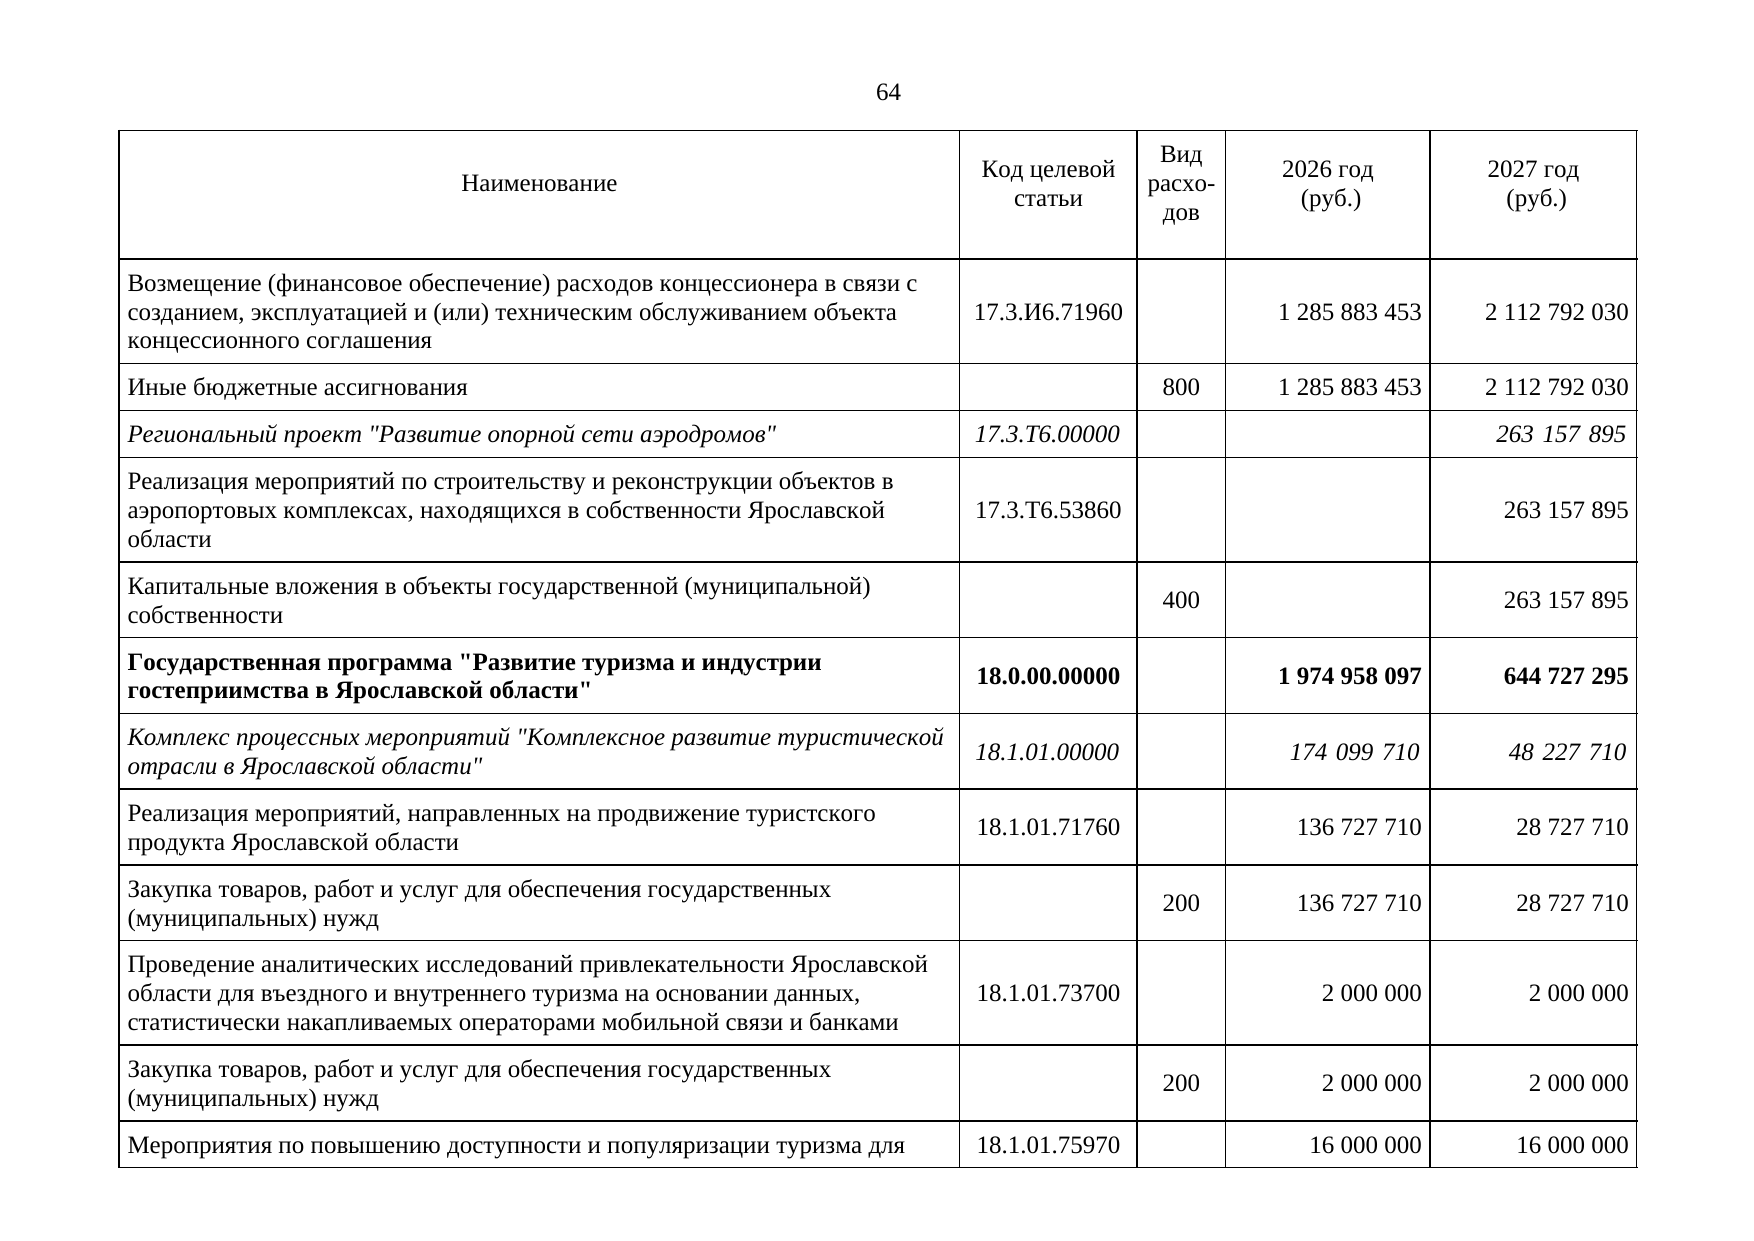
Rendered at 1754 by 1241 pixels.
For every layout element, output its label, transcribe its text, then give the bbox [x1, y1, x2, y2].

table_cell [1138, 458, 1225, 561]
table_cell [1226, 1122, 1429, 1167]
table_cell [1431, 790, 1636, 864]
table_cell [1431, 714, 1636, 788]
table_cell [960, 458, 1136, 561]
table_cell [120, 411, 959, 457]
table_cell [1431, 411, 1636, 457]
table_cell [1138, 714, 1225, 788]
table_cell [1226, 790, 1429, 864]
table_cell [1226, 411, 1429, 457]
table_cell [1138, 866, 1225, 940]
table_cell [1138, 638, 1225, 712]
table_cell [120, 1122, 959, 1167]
table_header 2026 год (руб.) [1226, 131, 1429, 258]
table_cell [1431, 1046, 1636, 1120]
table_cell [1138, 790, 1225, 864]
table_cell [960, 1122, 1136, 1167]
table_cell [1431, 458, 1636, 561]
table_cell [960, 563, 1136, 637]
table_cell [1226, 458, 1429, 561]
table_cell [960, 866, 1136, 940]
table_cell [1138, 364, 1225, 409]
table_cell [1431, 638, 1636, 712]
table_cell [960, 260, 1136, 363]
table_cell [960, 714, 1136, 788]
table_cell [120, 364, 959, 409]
table_header Код целевой статьи [960, 131, 1136, 258]
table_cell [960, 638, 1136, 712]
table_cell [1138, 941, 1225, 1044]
table_header Вид расхо-дов [1138, 131, 1225, 258]
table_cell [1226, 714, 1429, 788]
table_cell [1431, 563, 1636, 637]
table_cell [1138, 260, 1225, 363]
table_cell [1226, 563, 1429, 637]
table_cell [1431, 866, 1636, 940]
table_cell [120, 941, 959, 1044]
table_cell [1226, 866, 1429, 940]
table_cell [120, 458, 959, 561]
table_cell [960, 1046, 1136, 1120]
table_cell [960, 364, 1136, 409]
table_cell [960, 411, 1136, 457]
table_header 2027 год (руб.) [1431, 131, 1636, 258]
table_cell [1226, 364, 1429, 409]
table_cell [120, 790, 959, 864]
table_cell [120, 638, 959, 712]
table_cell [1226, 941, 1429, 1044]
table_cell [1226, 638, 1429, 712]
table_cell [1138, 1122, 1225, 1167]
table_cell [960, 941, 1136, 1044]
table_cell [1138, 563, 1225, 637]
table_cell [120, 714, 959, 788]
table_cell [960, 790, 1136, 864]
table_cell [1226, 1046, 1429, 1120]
table_header Наименование [120, 131, 959, 258]
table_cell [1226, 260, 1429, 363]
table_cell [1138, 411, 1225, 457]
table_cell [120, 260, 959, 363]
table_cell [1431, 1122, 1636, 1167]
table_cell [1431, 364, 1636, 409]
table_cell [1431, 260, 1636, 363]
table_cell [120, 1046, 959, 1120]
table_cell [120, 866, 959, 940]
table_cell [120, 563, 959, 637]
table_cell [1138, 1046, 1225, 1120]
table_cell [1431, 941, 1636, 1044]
